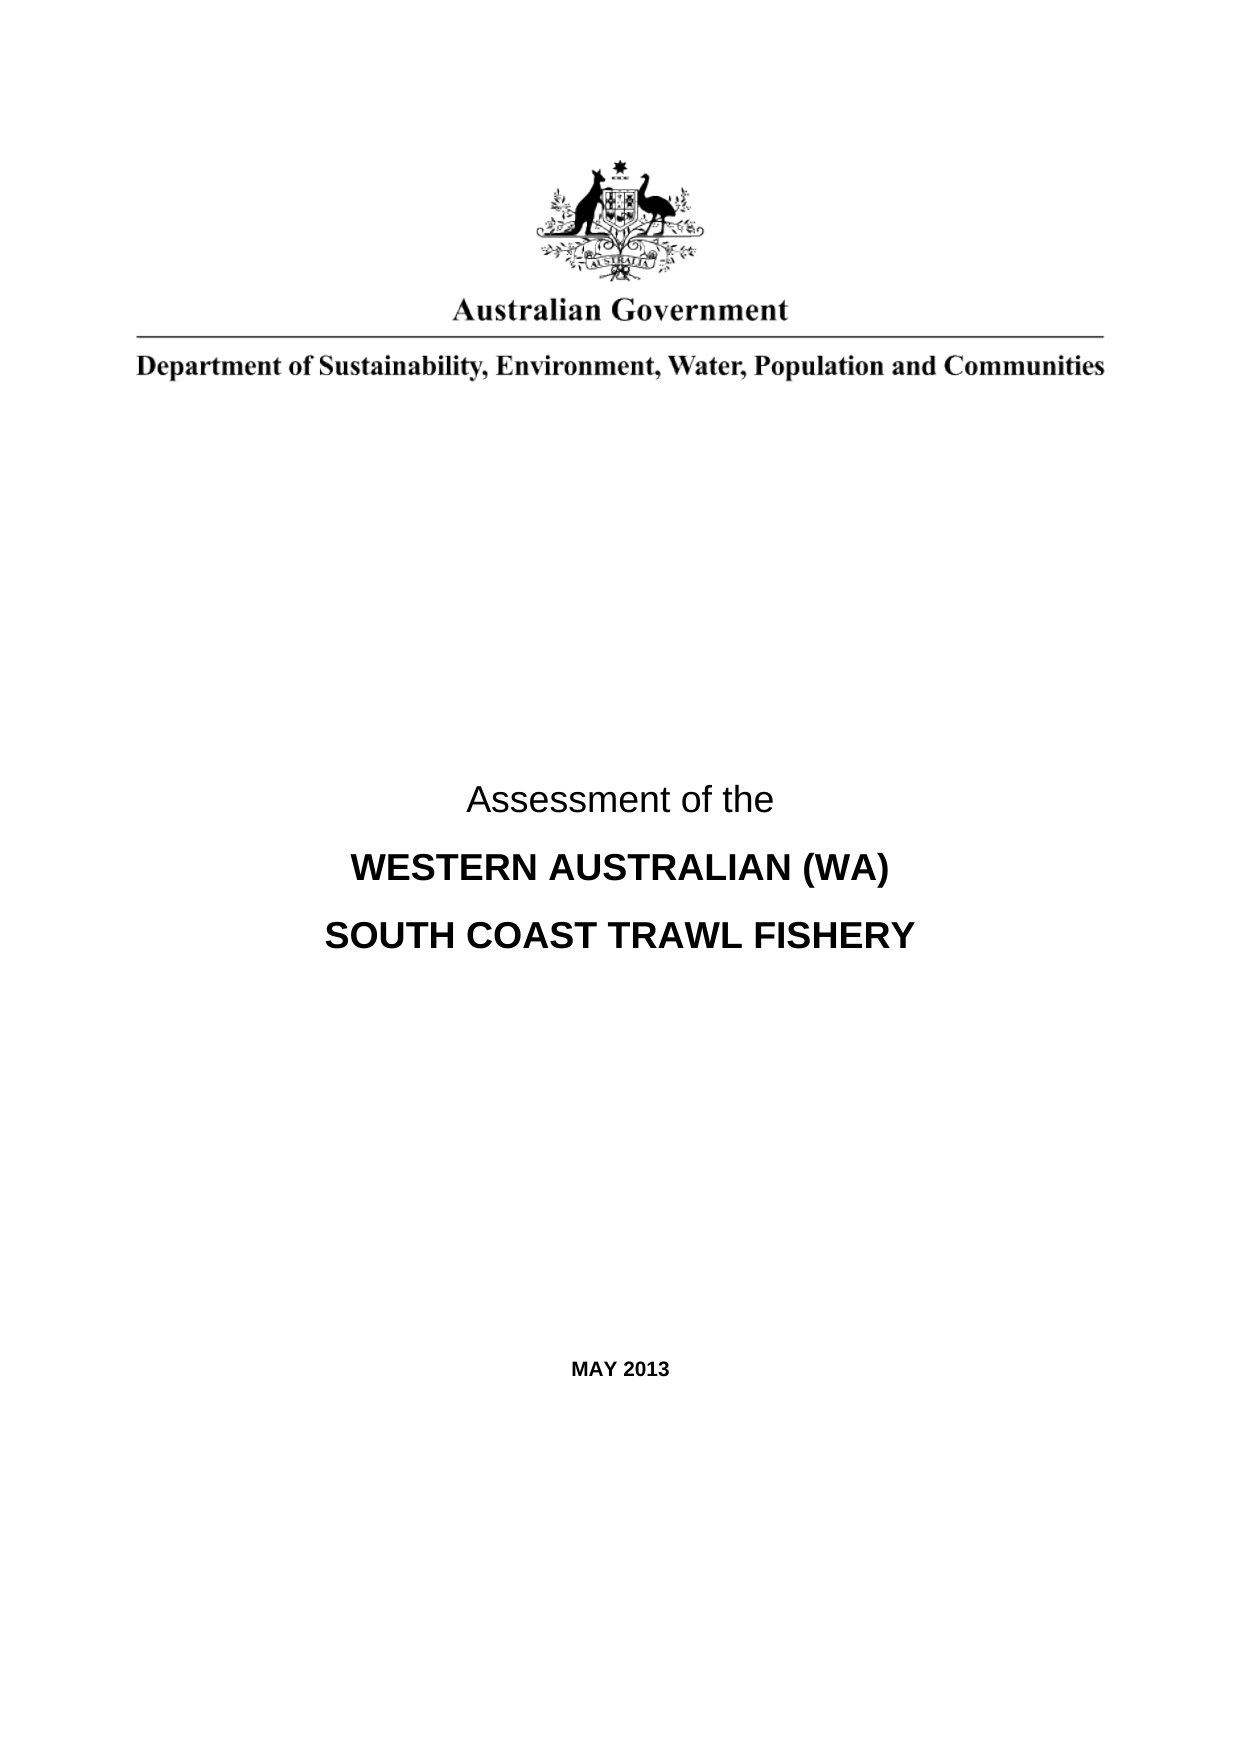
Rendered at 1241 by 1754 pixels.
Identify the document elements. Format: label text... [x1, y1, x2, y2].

text Assessment of the [148, 777, 1092, 820]
subtitle SOUTH COAST TRAWL FISHERY [148, 913, 1092, 956]
picture [94, 118, 1146, 427]
subtitle WESTERN AUSTRALIAN (WA) [148, 845, 1092, 888]
subtitle MAY 2013 [148, 1356, 1092, 1380]
